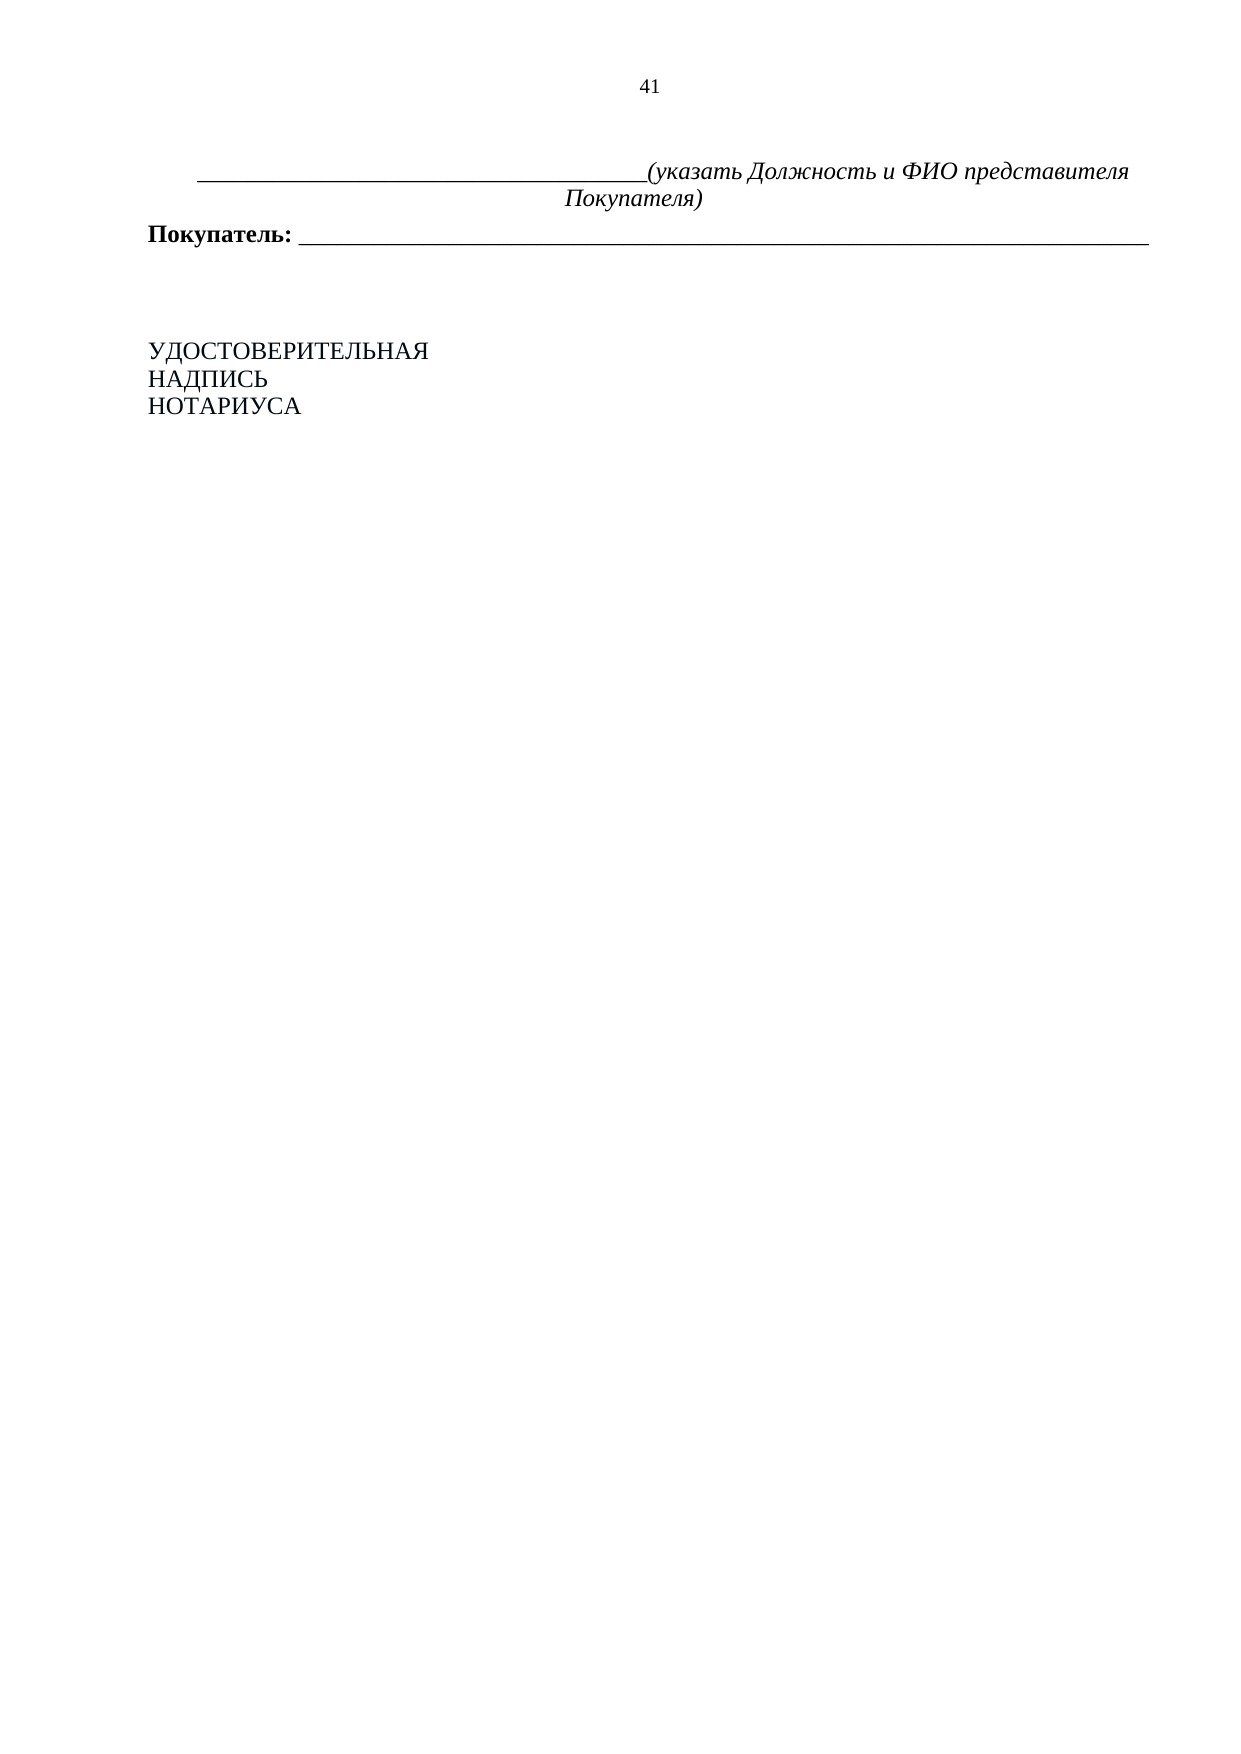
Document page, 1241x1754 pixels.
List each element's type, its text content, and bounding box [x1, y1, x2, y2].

text УДОСТОВЕРИТЕЛЬНАЯ [88, 338, 1181, 365]
text НОТАРИУСА [88, 393, 1181, 420]
text ____________________________________(указать Должность и ФИО представителя Покупателя) [88, 157, 1181, 212]
text НАДПИСЬ [88, 365, 1181, 393]
text Покупатель: ____________________________________________________________________ [88, 221, 1181, 248]
